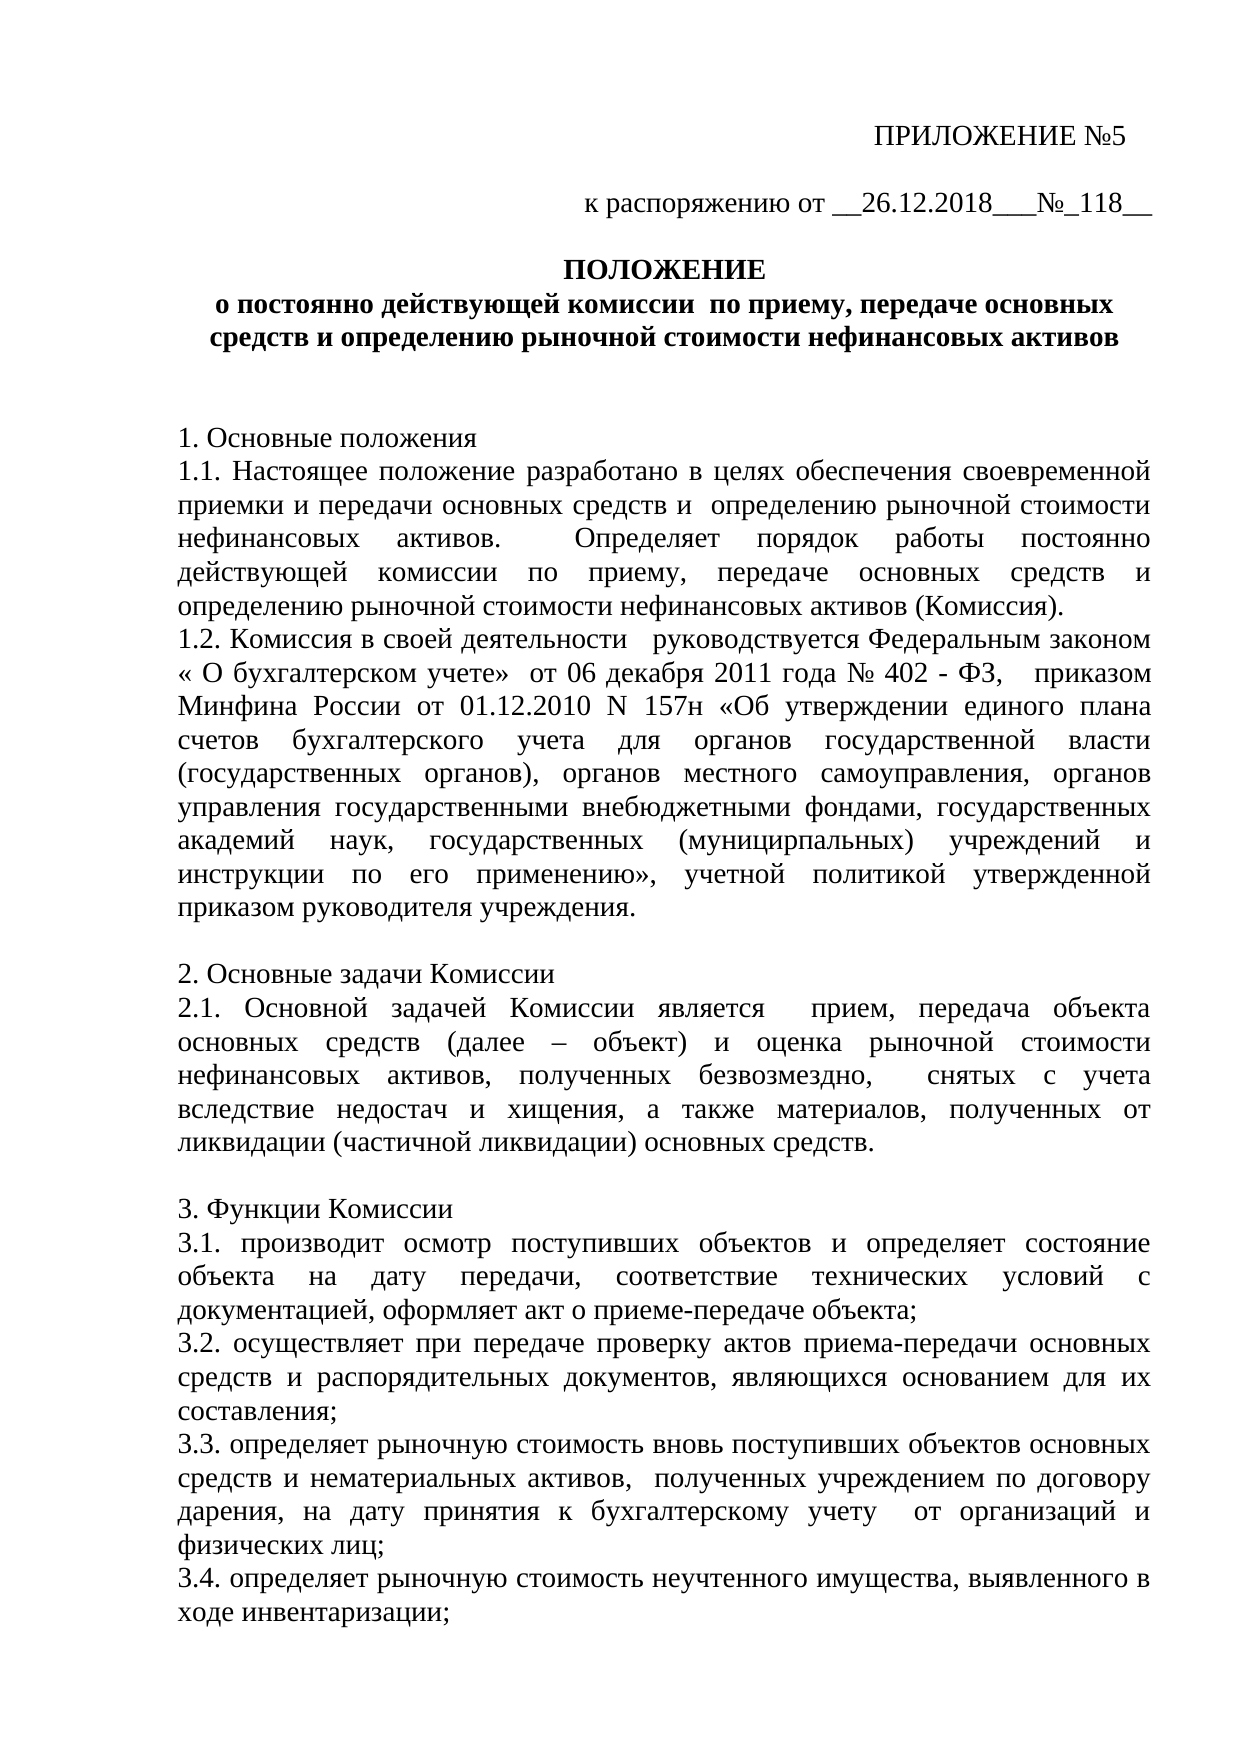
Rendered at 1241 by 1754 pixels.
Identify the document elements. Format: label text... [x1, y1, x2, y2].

text о постоянно действующей комиссии по приему, передаче основных средств и определению рыночной стоимости нефинансовых активов [177, 286, 1152, 353]
text 1.1. Настоящее положение разработано в целях обеспечения своевременной приемки и передачи основных средств и определению рыночной стоимости нефинансовых активов. Определяет порядок работы постоянно действующей комиссии по приему, передаче основных средств и определению рыночной стоимости нефинансовых активов (Комиссия). [177, 453, 1152, 621]
text к распоряжению от __26.12.2018___№_118__ [177, 185, 1152, 219]
text 3.1. производит осмотр поступивших объектов и определяет состояние объекта на дату передачи, соответствие технических условий с документацией, оформляет акт о приеме-передаче объекта; [177, 1225, 1152, 1326]
text 3. Функции Комиссии [177, 1191, 1152, 1225]
text 3.2. осуществляет при передаче проверку актов приема-передачи основных средств и распорядительных документов, являющихся основанием для их составления; [177, 1326, 1152, 1426]
text 3.4. определяет рыночную стоимость неучтенного имущества, выявленного в ходе инвентаризации; [177, 1560, 1152, 1627]
text 2. Основные задачи Комиссии [177, 957, 1152, 990]
text ПРИЛОЖЕНИЕ №5 [177, 118, 1152, 152]
text ПОЛОЖЕНИЕ [177, 252, 1152, 286]
text 2.1. Основной задачей Комиссии является прием, передача объекта основных средств (далее – объект) и оценка рыночной стоимости нефинансовых активов, полученных безвозмездно, снятых с учета вследствие недостач и хищения, а также материалов, полученных от ликвидации (частичной ликвидации) основных средств. [177, 990, 1152, 1158]
text 3.3. определяет рыночную стоимость вновь поступивших объектов основных средств и нематериальных активов, полученных учреждением по договору дарения, на дату принятия к бухгалтерскому учету от организаций и физических лиц; [177, 1426, 1152, 1560]
text 1.2. Комиссия в своей деятельности руководствуется Федеральным законом « О бухгалтерском учете» от 06 декабря 2011 года № 402 - ФЗ, приказом Минфина России от 01.12.2010 N 157н «Об утверждении единого плана счетов бухгалтерского учета для органов государственной власти (государственных органов), органов местного самоуправления, органов управления государственными внебюджетными фондами, государственных академий наук, государственных (муницирпальных) учреждений и инструкции по его применению», учетной политикой утвержденной приказом руководителя учреждения. [177, 621, 1152, 923]
text 1. Основные положения [177, 420, 1152, 453]
